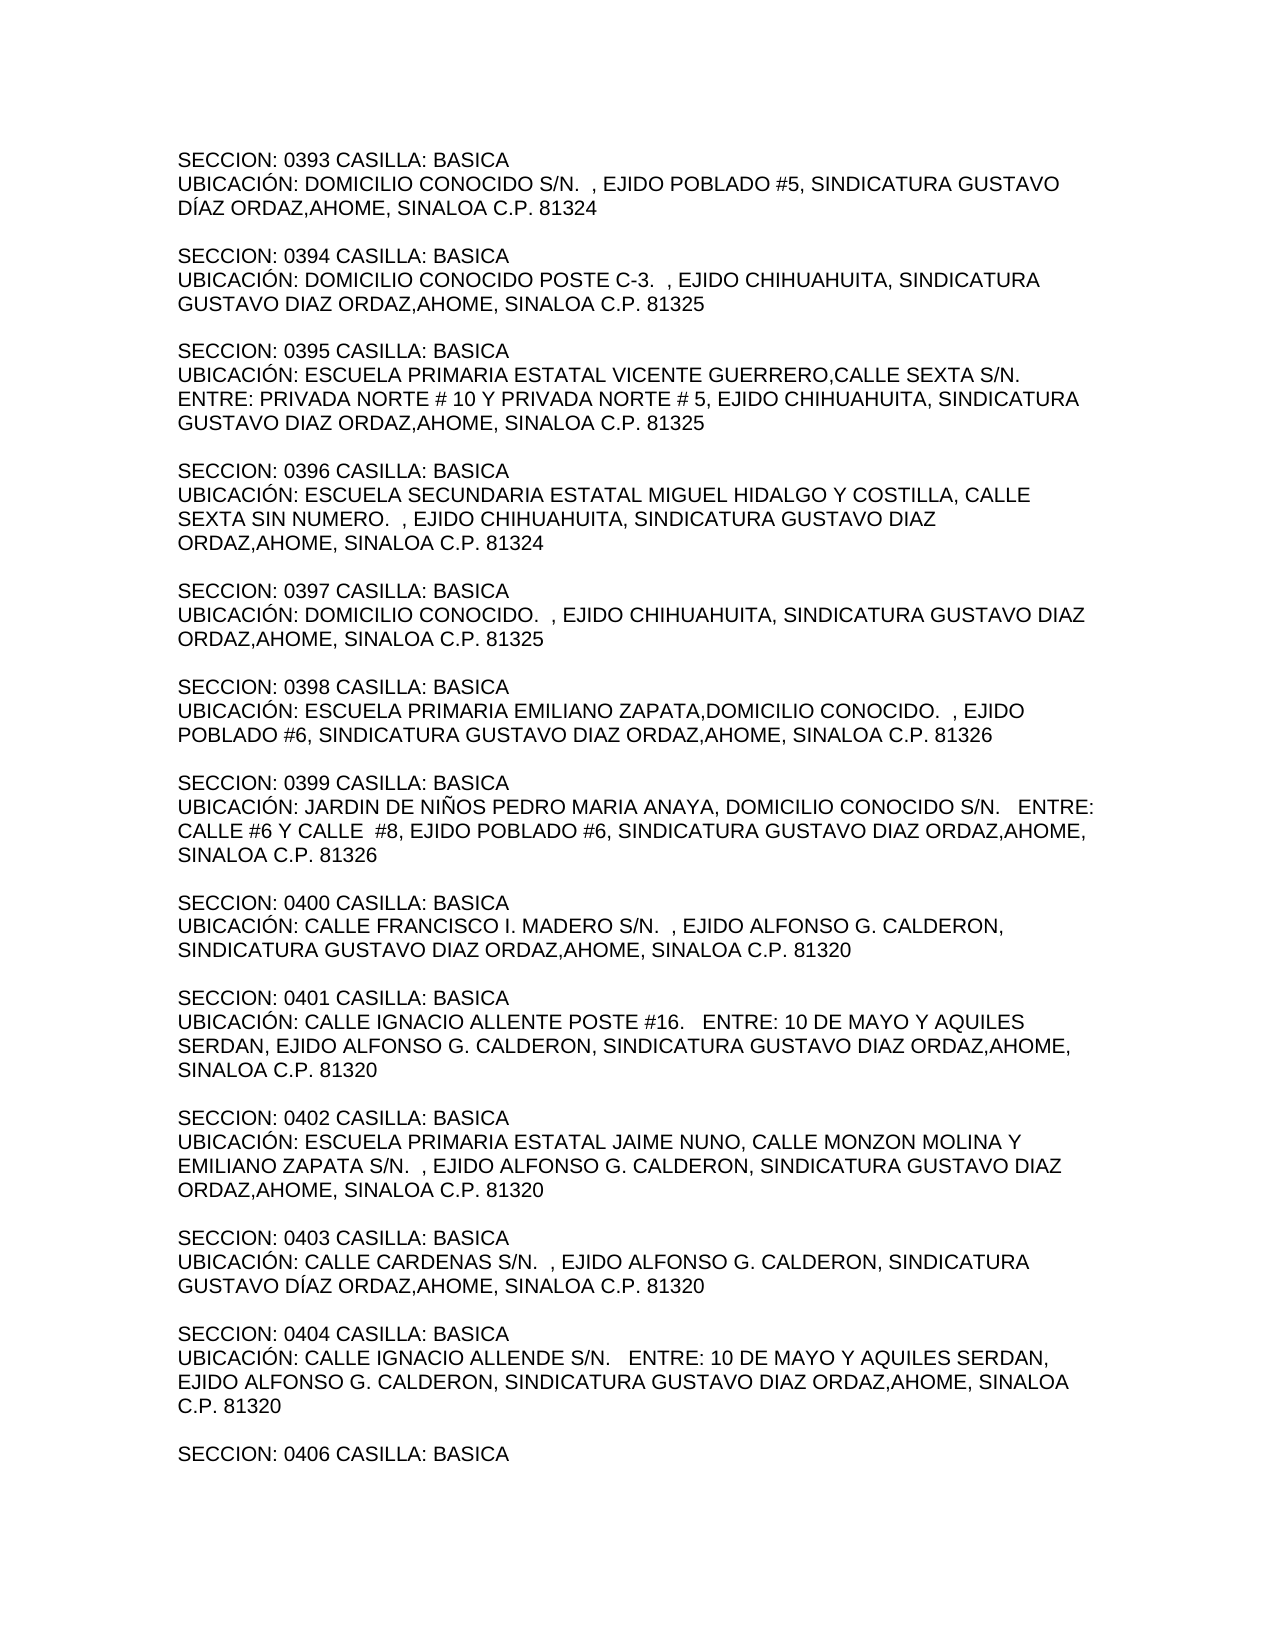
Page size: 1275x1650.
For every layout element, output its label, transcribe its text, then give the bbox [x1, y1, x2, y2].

text UBICACIÓN: CALLE IGNACIO ALLENDE S/N. ENTRE: 10 DE MAYO Y AQUILES SERDAN, EJIDO ALFONSO G. CALDERON, SINDICATURA GUSTAVO DIAZ ORDAZ,AHOME, SINALOA C.P. 81320 [177, 1346, 1098, 1417]
text UBICACIÓN: DOMICILIO CONOCIDO. , EJIDO CHIHUAHUITA, SINDICATURA GUSTAVO DIAZ ORDAZ,AHOME, SINALOA C.P. 81325 [177, 603, 1098, 651]
text SECCION: 0404 CASILLA: BASICA [177, 1322, 1098, 1346]
text SECCION: 0395 CASILLA: BASICA [177, 339, 1098, 363]
text SECCION: 0403 CASILLA: BASICA [177, 1226, 1098, 1250]
text UBICACIÓN: DOMICILIO CONOCIDO S/N. , EJIDO POBLADO #5, SINDICATURA GUSTAVO DÍAZ ORDAZ,AHOME, SINALOA C.P. 81324 [177, 172, 1098, 219]
text SECCION: 0399 CASILLA: BASICA [177, 771, 1098, 794]
text SECCION: 0400 CASILLA: BASICA [177, 890, 1098, 914]
text UBICACIÓN: ESCUELA PRIMARIA ESTATAL VICENTE GUERRERO,CALLE SEXTA S/N. ENTRE: PRIVADA NORTE # 10 Y PRIVADA NORTE # 5, EJIDO CHIHUAHUITA, SINDICATURA GUSTAVO DIAZ ORDAZ,AHOME, SINALOA C.P. 81325 [177, 363, 1098, 435]
text UBICACIÓN: ESCUELA PRIMARIA ESTATAL JAIME NUNO, CALLE MONZON MOLINA Y EMILIANO ZAPATA S/N. , EJIDO ALFONSO G. CALDERON, SINDICATURA GUSTAVO DIAZ ORDAZ,AHOME, SINALOA C.P. 81320 [177, 1130, 1098, 1202]
text UBICACIÓN: CALLE CARDENAS S/N. , EJIDO ALFONSO G. CALDERON, SINDICATURA GUSTAVO DÍAZ ORDAZ,AHOME, SINALOA C.P. 81320 [177, 1250, 1098, 1298]
text UBICACIÓN: CALLE IGNACIO ALLENTE POSTE #16. ENTRE: 10 DE MAYO Y AQUILES SERDAN, EJIDO ALFONSO G. CALDERON, SINDICATURA GUSTAVO DIAZ ORDAZ,AHOME, SINALOA C.P. 81320 [177, 1010, 1098, 1082]
text SECCION: 0393 CASILLA: BASICA [177, 148, 1098, 172]
text SECCION: 0398 CASILLA: BASICA [177, 675, 1098, 699]
text SECCION: 0406 CASILLA: BASICA [177, 1441, 1098, 1465]
text UBICACIÓN: DOMICILIO CONOCIDO POSTE C-3. , EJIDO CHIHUAHUITA, SINDICATURA GUSTAVO DIAZ ORDAZ,AHOME, SINALOA C.P. 81325 [177, 267, 1098, 315]
text SECCION: 0394 CASILLA: BASICA [177, 243, 1098, 267]
text UBICACIÓN: JARDIN DE NIÑOS PEDRO MARIA ANAYA, DOMICILIO CONOCIDO S/N. ENTRE: CALLE #6 Y CALLE #8, EJIDO POBLADO #6, SINDICATURA GUSTAVO DIAZ ORDAZ,AHOME, SINALOA C.P. 81326 [177, 794, 1098, 866]
text SECCION: 0402 CASILLA: BASICA [177, 1106, 1098, 1130]
text SECCION: 0397 CASILLA: BASICA [177, 579, 1098, 603]
text UBICACIÓN: CALLE FRANCISCO I. MADERO S/N. , EJIDO ALFONSO G. CALDERON, SINDICATURA GUSTAVO DIAZ ORDAZ,AHOME, SINALOA C.P. 81320 [177, 914, 1098, 962]
text SECCION: 0401 CASILLA: BASICA [177, 986, 1098, 1010]
text UBICACIÓN: ESCUELA PRIMARIA EMILIANO ZAPATA,DOMICILIO CONOCIDO. , EJIDO POBLADO #6, SINDICATURA GUSTAVO DIAZ ORDAZ,AHOME, SINALOA C.P. 81326 [177, 699, 1098, 747]
text UBICACIÓN: ESCUELA SECUNDARIA ESTATAL MIGUEL HIDALGO Y COSTILLA, CALLE SEXTA SIN NUMERO. , EJIDO CHIHUAHUITA, SINDICATURA GUSTAVO DIAZ ORDAZ,AHOME, SINALOA C.P. 81324 [177, 483, 1098, 555]
text SECCION: 0396 CASILLA: BASICA [177, 459, 1098, 483]
